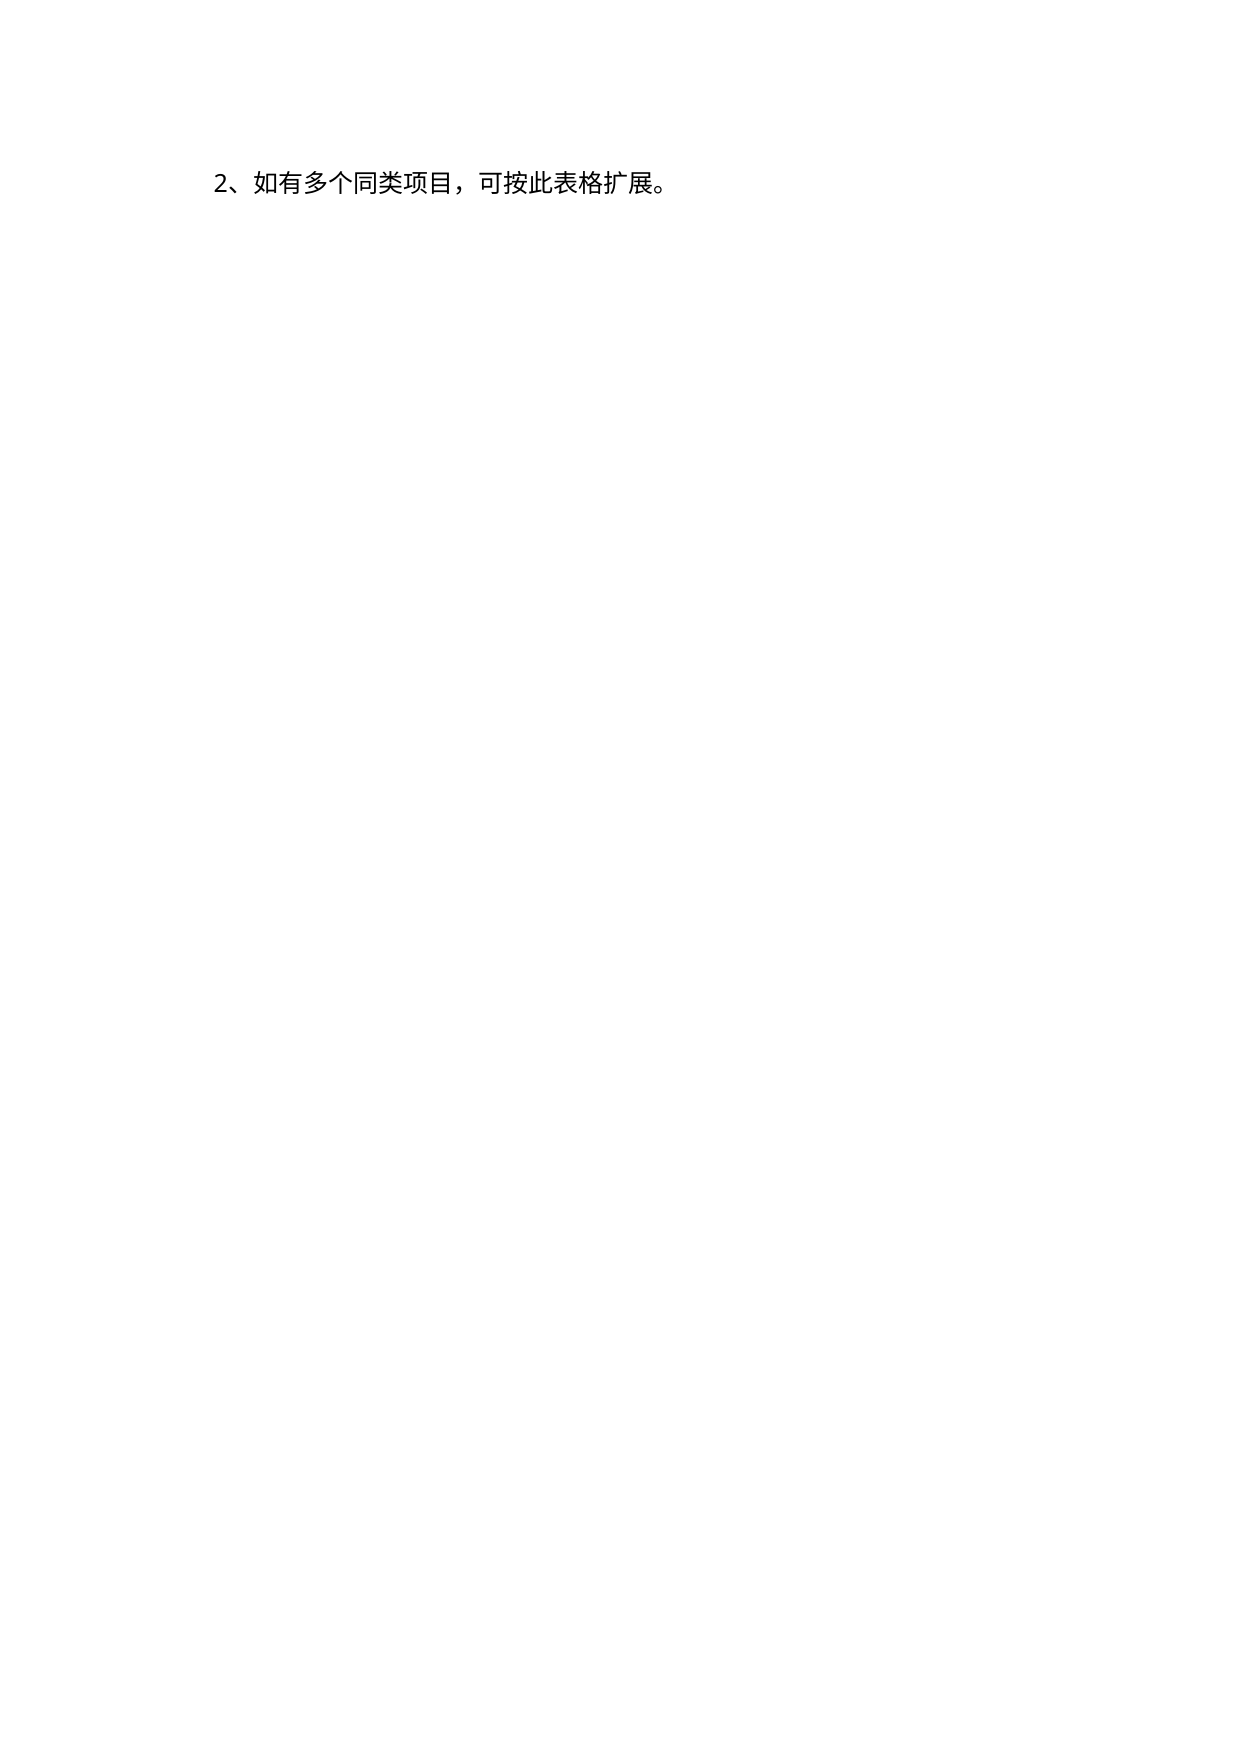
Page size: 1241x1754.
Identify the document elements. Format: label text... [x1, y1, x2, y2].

text 2、如有多个同类项目，可按此表格扩展。 [187, 162, 1053, 199]
